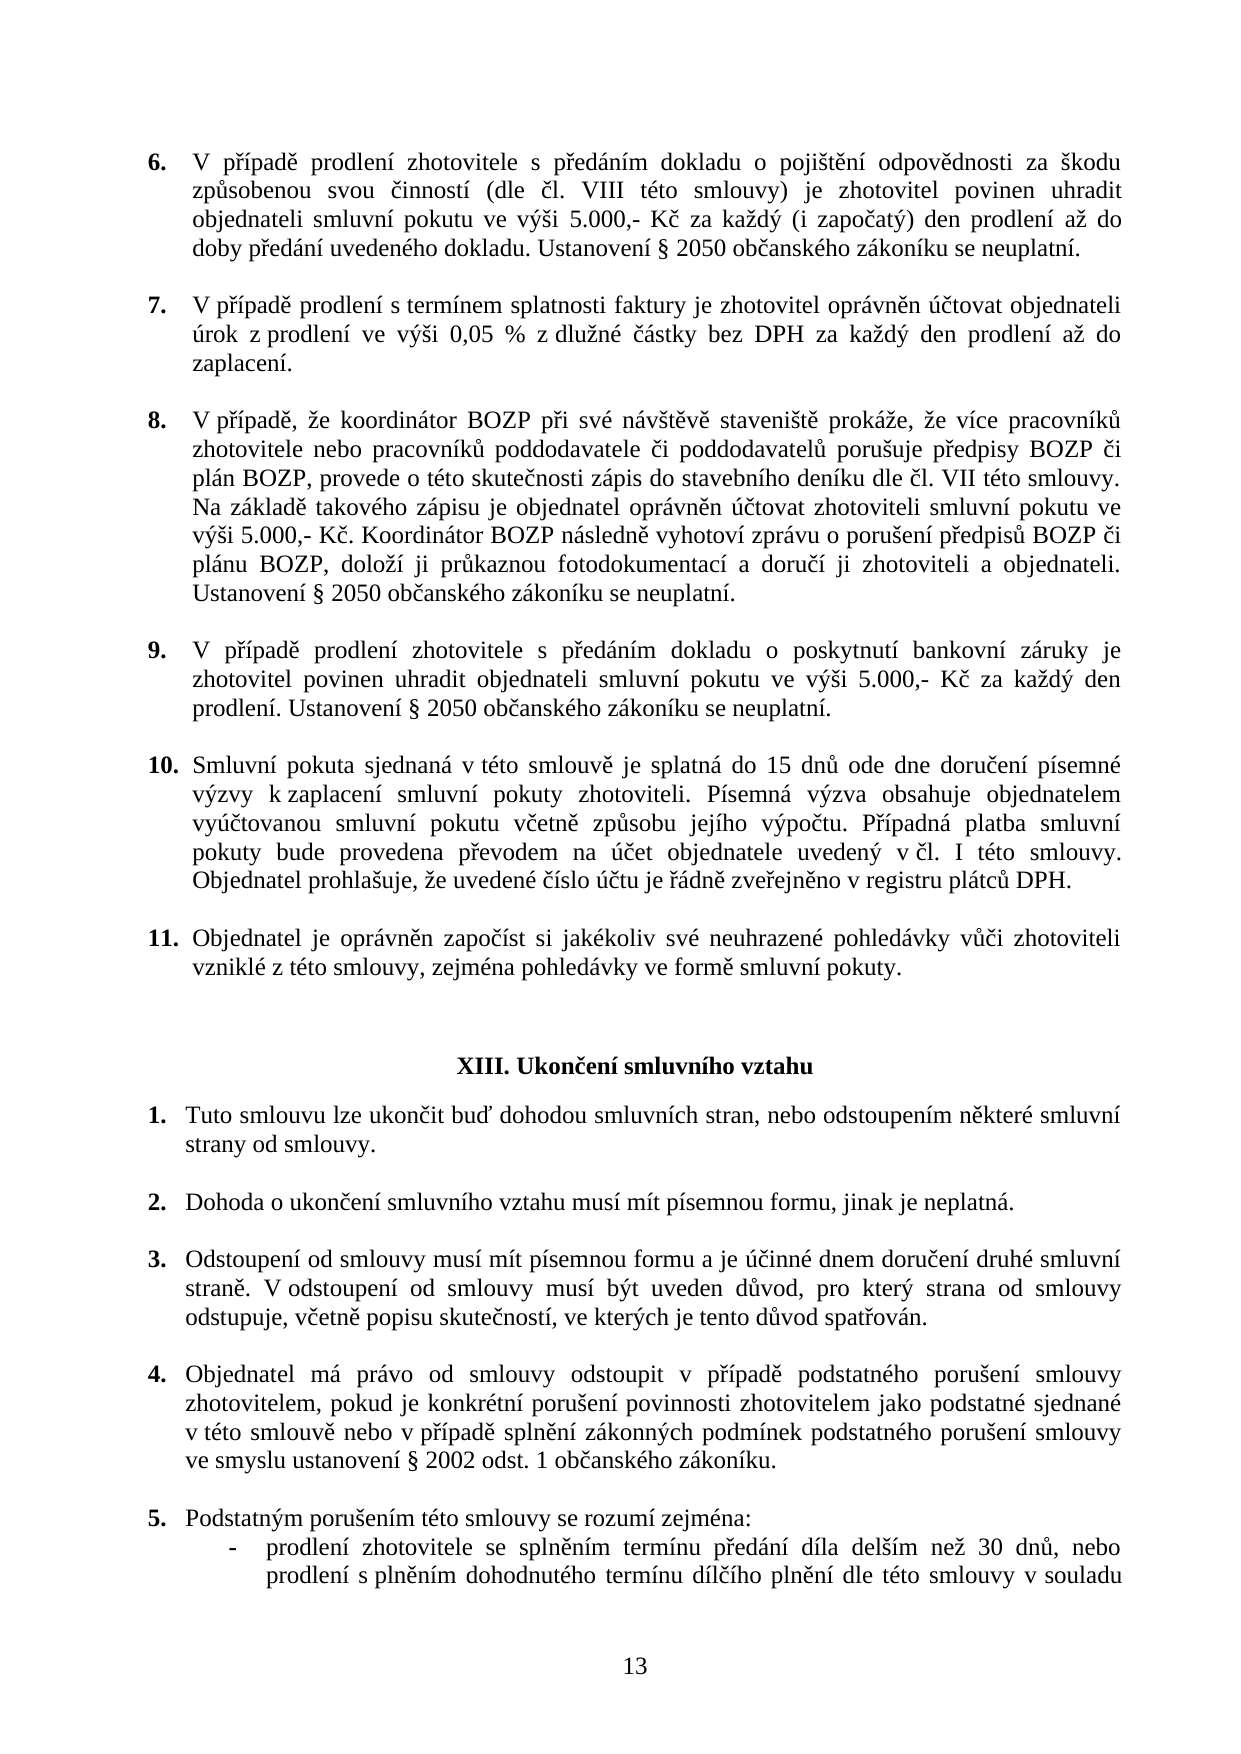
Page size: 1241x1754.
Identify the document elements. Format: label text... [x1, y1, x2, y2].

subtitle Ukončení smluvního vztahu [148, 1051, 1122, 1080]
list Podstatným porušením této smlouvy se rozumí zejména: [148, 1503, 1122, 1532]
list Objednatel má právo od smlouvy odstoupit v případě podstatného porušení smlouvy zhotovitelem, pokud je konkrétní porušení povinnosti zhotovitelem jako podstatné sjednané v této smlouvě nebo v případě splnění zákonných podmínek podstatného porušení smlouvy ve smyslu ustanovení § 2002 odst. 1 občanského zákoníku. [148, 1359, 1122, 1474]
list Dohoda o ukončení smluvního vztahu musí mít písemnou formu, jinak je neplatná. [148, 1187, 1122, 1216]
list V případě prodlení zhotovitele s předáním dokladu o pojištění odpovědnosti za škodu způsobenou svou činností (dle čl. VIII této smlouvy) je zhotovitel povinen uhradit objednateli smluvní pokutu ve výši 5.000,- Kč za každý (i započatý) den prodlení až do doby předání uvedeného dokladu. Ustanovení § 2050 občanského zákoníku se neuplatní. [148, 147, 1122, 262]
list V případě prodlení zhotovitele s předáním dokladu o poskytnutí bankovní záruky je zhotovitel povinen uhradit objednateli smluvní pokutu ve výši 5.000,- Kč za každý den prodlení. Ustanovení § 2050 občanského zákoníku se neuplatní. [148, 636, 1122, 722]
list V případě, že koordinátor BOZP při své návštěvě staveniště prokáže, že více pracovníků zhotovitele nebo pracovníků poddodavatele či poddodavatelů porušuje předpisy BOZP či plán BOZP, provede o této skutečnosti zápis do stavebního deníku dle čl. VII této smlouvy. Na základě takového zápisu je objednatel oprávněn účtovat zhotoviteli smluvní pokutu ve výši 5.000,- Kč. Koordinátor BOZP následně vyhotoví zprávu o porušení předpisů BOZP či plánu BOZP, doloží ji průkaznou fotodokumentací a doručí ji zhotoviteli a objednateli. Ustanovení § 2050 občanského zákoníku se neuplatní. [148, 406, 1122, 607]
list Objednatel je oprávněn započíst si jakékoliv své neuhrazené pohledávky vůči zhotoviteli vzniklé z této smlouvy, zejména pohledávky ve formě smluvní pokuty. [148, 923, 1122, 981]
list Odstoupení od smlouvy musí mít písemnou formu a je účinné dnem doručení druhé smluvní straně. V odstoupení od smlouvy musí být uveden důvod, pro který strana od smlouvy odstupuje, včetně popisu skutečností, ve kterých je tento důvod spatřován. [148, 1244, 1122, 1331]
list Tuto smlouvu lze ukončit buď dohodou smluvních stran, nebo odstoupením některé smluvní strany od smlouvy. [148, 1101, 1122, 1158]
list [228, 1532, 1122, 1589]
list Smluvní pokuta sjednaná v této smlouvě je splatná do 15 dnů ode dne doručení písemné výzvy k zaplacení smluvní pokuty zhotoviteli. Písemná výzva obsahuje objednatelem vyúčtovanou smluvní pokutu včetně způsobu jejího výpočtu. Případná platba smluvní pokuty bude provedena převodem na účet objednatele uvedený v čl. I této smlouvy. Objednatel prohlašuje, že uvedené číslo účtu je řádně zveřejněno v registru plátců DPH. [148, 751, 1122, 894]
list V případě prodlení s termínem splatnosti faktury je zhotovitel oprávněn účtovat objednateli úrok z prodlení ve výši 0,05 % z dlužné částky bez DPH za každý den prodlení až do zaplacení. [148, 291, 1122, 377]
